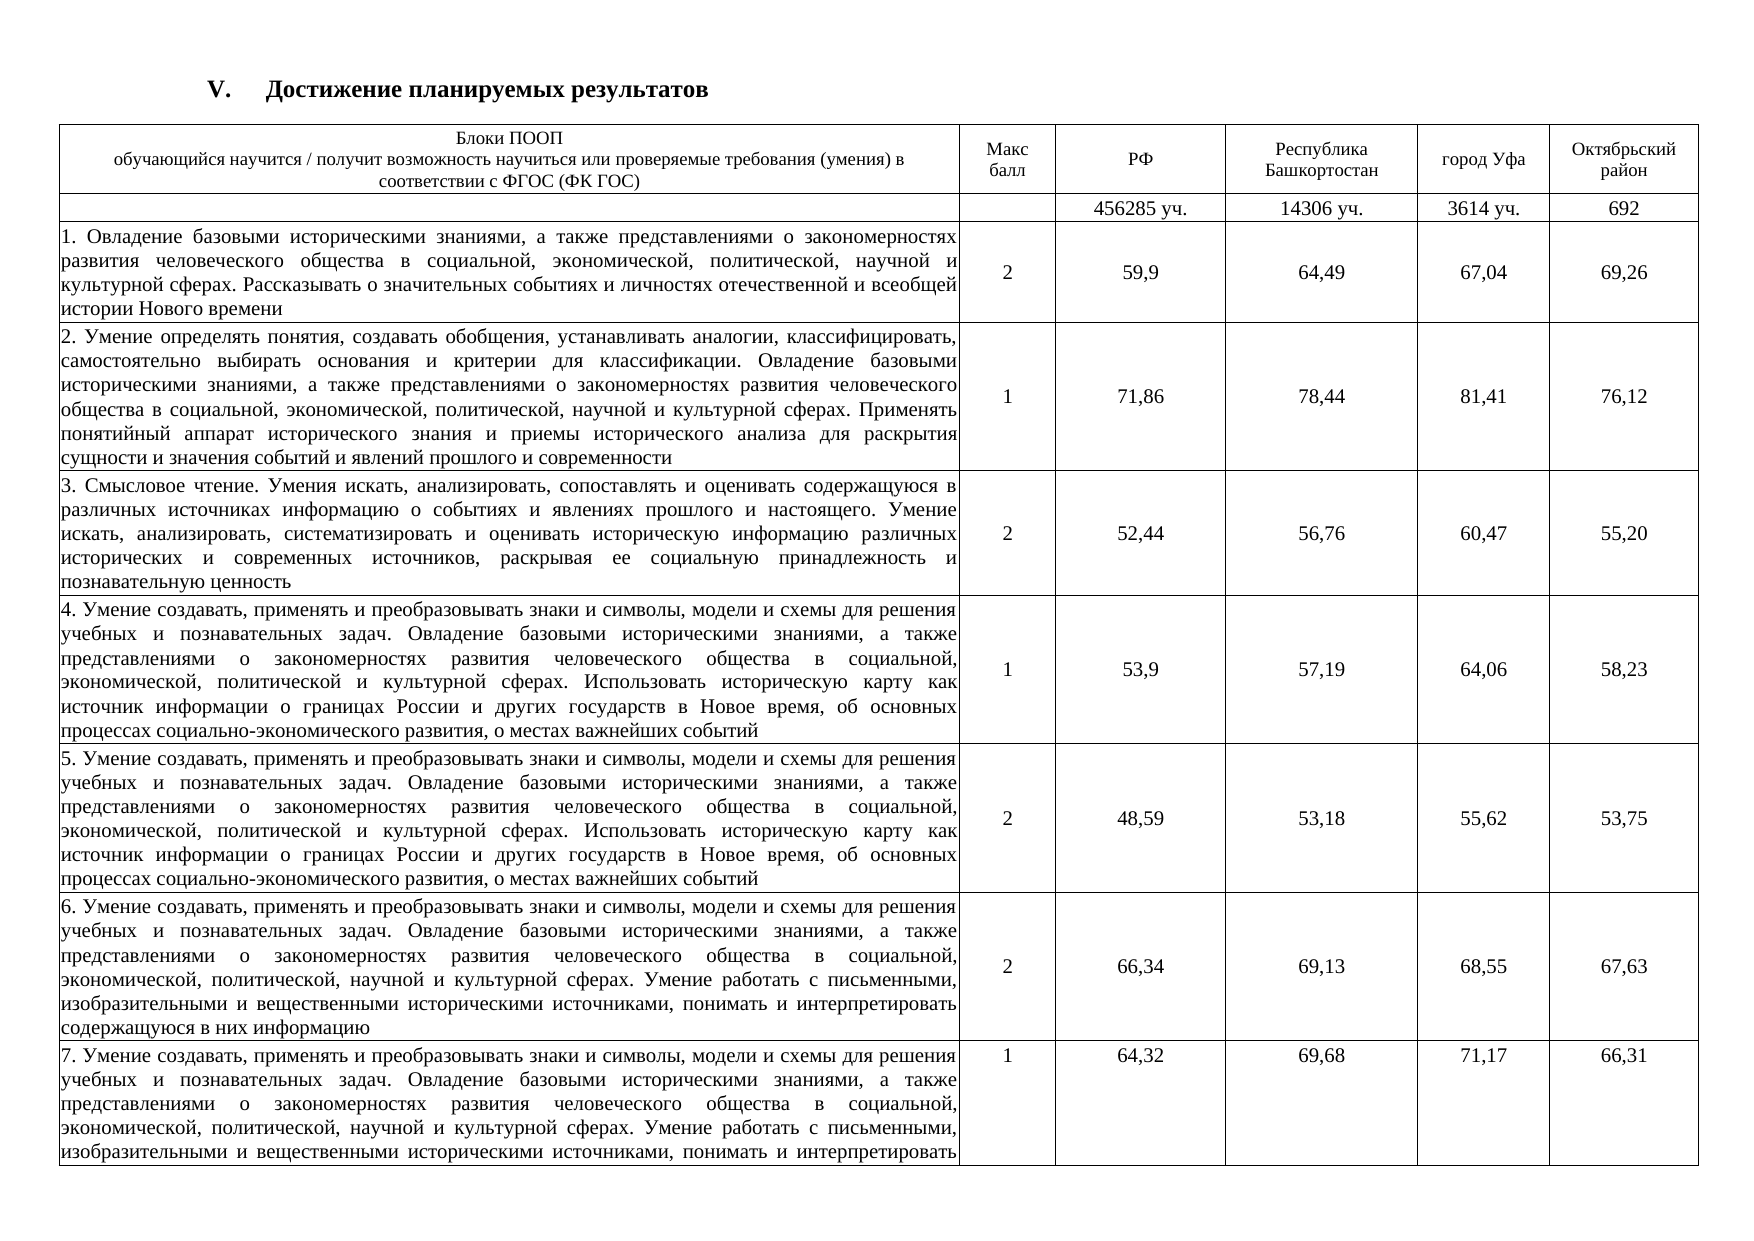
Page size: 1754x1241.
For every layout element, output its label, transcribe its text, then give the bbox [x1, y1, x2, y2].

table_cell 48,59 [1056, 744, 1225, 892]
table_cell 3614 уч. [1418, 194, 1549, 221]
table_cell 58,23 [1550, 596, 1698, 743]
table_cell 3. Смысловое чтение. Умения искать, анализировать, сопоставлять и оценивать содержащуюся в различных источниках информацию о событиях и явлениях прошлого и настоящего. Умение искать, анализировать, систематизировать и оценивать историческую информацию различных исторических и современных источников, раскрывая ее социальную принадлежность и познавательную ценность [60, 471, 959, 595]
table_cell 69,68 [1226, 1041, 1417, 1165]
table_cell 1 [960, 323, 1055, 470]
table_cell 57,19 [1226, 596, 1417, 743]
table_cell 64,49 [1226, 222, 1417, 322]
table_cell 692 [1550, 194, 1698, 221]
table_cell 2 [960, 222, 1055, 322]
table_cell [60, 194, 959, 221]
table_cell 2 [960, 893, 1055, 1040]
table_cell 456285 уч. [1056, 194, 1225, 221]
table_cell 68,55 [1418, 893, 1549, 1040]
table_cell 4. Умение создавать, применять и преобразовывать знаки и символы, модели и схемы для решения учебных и познавательных задач. Овладение базовыми историческими знаниями, а также представлениями о закономерностях развития человеческого общества в социальной, экономической, политической и культурной сферах. Использовать историческую карту как источник информации о границах России и других государств в Новое время, об основных процессах социально-экономического развития, о местах важнейших событий [60, 596, 959, 743]
table_cell 53,18 [1226, 744, 1417, 892]
table_cell 67,04 [1418, 222, 1549, 322]
table_cell 1. Овладение базовыми историческими знаниями, а также представлениями о закономерностях развития человеческого общества в социальной, экономической, политической, научной и культурной сферах. Рассказывать о значительных событиях и личностях отечественной и всеобщей истории Нового времени [60, 222, 959, 322]
table_cell 2 [960, 471, 1055, 595]
table_header РФ [1056, 125, 1225, 193]
table_cell 69,13 [1226, 893, 1417, 1040]
table_header Макс балл [960, 125, 1055, 193]
table_cell 66,31 [1550, 1041, 1698, 1165]
table_cell 5. Умение создавать, применять и преобразовывать знаки и символы, модели и схемы для решения учебных и познавательных задач. Овладение базовыми историческими знаниями, а также представлениями о закономерностях развития человеческого общества в социальной, экономической, политической и культурной сферах. Использовать историческую карту как источник информации о границах России и других государств в Новое время, об основных процессах социально-экономического развития, о местах важнейших событий [60, 744, 959, 892]
table_cell 53,75 [1550, 744, 1698, 892]
table_header Блоки ПООП обучающийся научится / получит возможность научиться или проверяемые требования (умения) в соответствии с ФГОС (ФК ГОС) [60, 125, 959, 193]
table_cell 78,44 [1226, 323, 1417, 470]
table_cell 76,12 [1550, 323, 1698, 470]
table_cell 69,26 [1550, 222, 1698, 322]
table_cell 67,63 [1550, 893, 1698, 1040]
table_cell 81,41 [1418, 323, 1549, 470]
table_cell 53,9 [1056, 596, 1225, 743]
table_cell 71,86 [1056, 323, 1225, 470]
table_cell 52,44 [1056, 471, 1225, 595]
table_header Республика Башкортостан [1226, 125, 1417, 193]
table_cell 56,76 [1226, 471, 1417, 595]
table_cell 1 [960, 596, 1055, 743]
table_cell 2. Умение определять понятия, создавать обобщения, устанавливать аналогии, классифицировать, самостоятельно выбирать основания и критерии для классификации. Овладение базовыми историческими знаниями, а также представлениями о закономерностях развития человеческого общества в социальной, экономической, политической, научной и культурной сферах. Применять понятийный аппарат исторического знания и приемы исторического анализа для раскрытия сущности и значения событий и явлений прошлого и современности [60, 323, 959, 470]
table_header город Уфа [1418, 125, 1549, 193]
table_cell 64,06 [1418, 596, 1549, 743]
list Достижение планируемых результатов [148, 74, 1636, 103]
table_cell 59,9 [1056, 222, 1225, 322]
table_cell 60,47 [1418, 471, 1549, 595]
table_header Октябрьский район [1550, 125, 1698, 193]
table_cell 55,62 [1418, 744, 1549, 892]
table_cell 66,34 [1056, 893, 1225, 1040]
table_cell 64,32 [1056, 1041, 1225, 1165]
table_cell 14306 уч. [1226, 194, 1417, 221]
table_cell [960, 194, 1055, 221]
table_cell 71,17 [1418, 1041, 1549, 1165]
table_cell 1 [960, 1041, 1055, 1165]
table_cell 2 [960, 744, 1055, 892]
table_cell 55,20 [1550, 471, 1698, 595]
table_cell 6. Умение создавать, применять и преобразовывать знаки и символы, модели и схемы для решения учебных и познавательных задач. Овладение базовыми историческими знаниями, а также представлениями о закономерностях развития человеческого общества в социальной, экономической, политической, научной и культурной сферах. Умение работать с письменными, изобразительными и вещественными историческими источниками, понимать и интерпретировать содержащуюся в них информацию [60, 893, 959, 1040]
